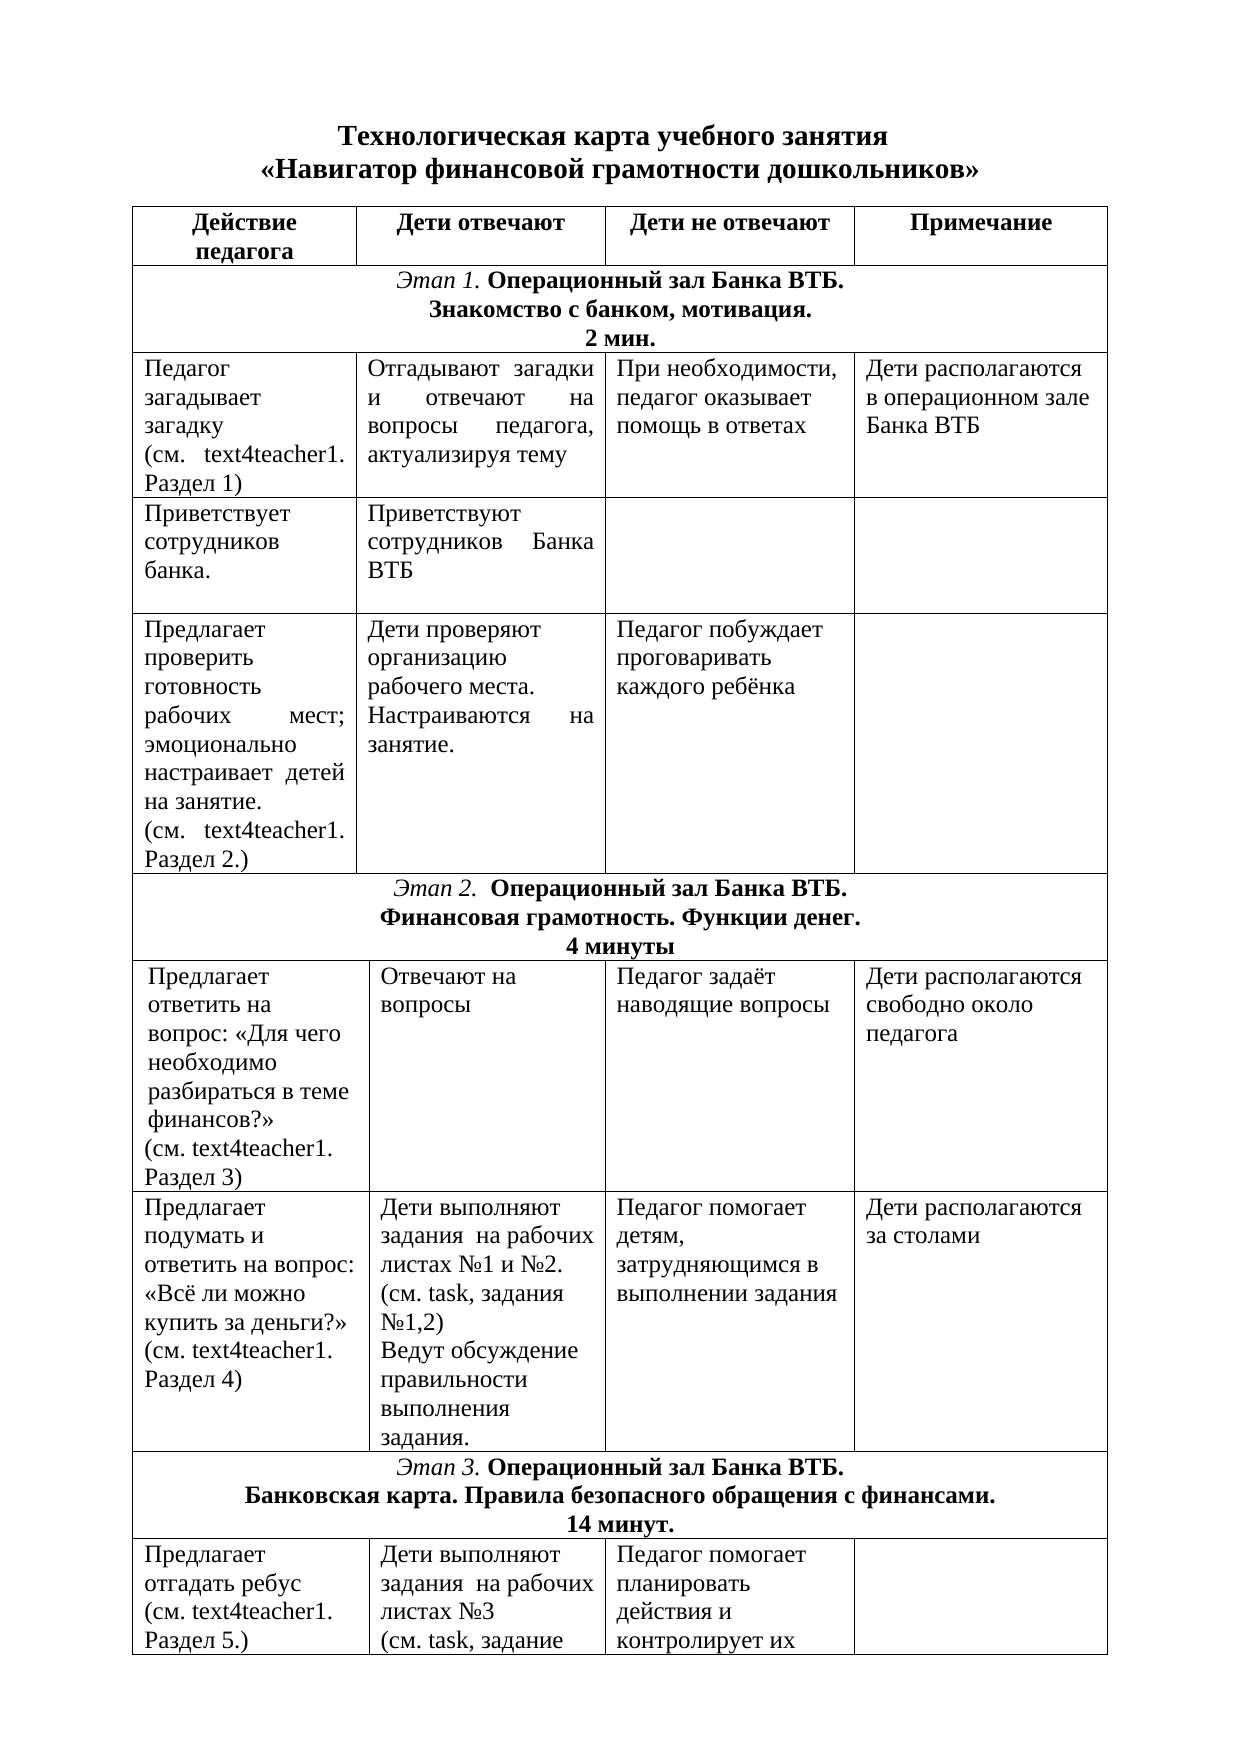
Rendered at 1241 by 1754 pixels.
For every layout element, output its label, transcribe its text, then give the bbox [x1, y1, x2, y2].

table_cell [370, 1539, 605, 1654]
table_cell Предлагает проверить готовность рабочих мест; эмоционально настраивает детей на занятие. (см. text4teacher1. Раздел 2.) [133, 614, 356, 872]
table_cell Педагог помогает детям, затрудняющимся в выполнении задания [606, 1192, 854, 1451]
table_cell [855, 498, 1107, 613]
table_cell При необходимости, педагог оказывает помощь в ответах [606, 353, 854, 497]
table_cell [855, 614, 1107, 872]
table_cell Приветствуют сотрудников Банка ВТБ [357, 498, 605, 613]
table_cell Отвечают на вопросы [370, 961, 605, 1191]
table_cell Приветствует сотрудников банка. [133, 498, 356, 613]
table_cell Отгадывают загадки и отвечают на вопросы педагога, актуализируя тему [357, 353, 605, 497]
table_header Дети отвечают [357, 207, 605, 264]
table_cell [855, 1539, 1107, 1654]
table_cell Дети располагаются свободно около педагога [855, 961, 1107, 1191]
table_cell Этап 1. Операционный зал Банка ВТБ. Знакомство с банком, мотивация. 2 мин. [133, 266, 1107, 352]
table_cell Предлагает подумать и ответить на вопрос: «Всё ли можно купить за деньги?» (см. text4teacher1. Раздел 4) [133, 1192, 369, 1451]
text «Навигатор финансовой грамотности дошкольников» [118, 152, 1122, 185]
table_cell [606, 1539, 854, 1654]
table_cell Предлагает ответить на вопрос: «Для чего необходимо разбираться в теме финансов?» (см. text4teacher1. Раздел 3) [133, 961, 369, 1191]
table_cell Этап 2. Операционный зал Банка ВТБ. Финансовая грамотность. Функции денег. 4 минуты [133, 874, 1107, 960]
table_cell [606, 498, 854, 613]
table_cell Педагог побуждает проговаривать каждого ребёнка [606, 614, 854, 872]
table_header Примечание [855, 207, 1107, 264]
table_header Действие педагога [133, 207, 356, 264]
table_cell Дети проверяют организацию рабочего места. Настраиваются на занятие. [357, 614, 605, 872]
table_cell Дети располагаются в операционном зале Банка ВТБ [855, 353, 1107, 497]
table_cell Педагог задаёт наводящие вопросы [606, 961, 854, 1191]
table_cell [133, 1539, 369, 1654]
table_cell Этап 3. Операционный зал Банка ВТБ. Банковская карта. Правила безопасного обращения с финансами. 14 минут. [133, 1452, 1107, 1538]
table_cell Дети располагаются за столами [855, 1192, 1107, 1451]
table_cell Педагог загадывает загадку (см. text4teacher1. Раздел 1) [133, 353, 356, 497]
table_header Дети не отвечают [606, 207, 854, 264]
text Технологическая карта учебного занятия [88, 118, 1137, 152]
table_cell Дети выполняют задания на рабочих листах №1 и №2. (см. task, задания №1,2) Ведут обсуждение правильности выполнения задания. [370, 1192, 605, 1451]
